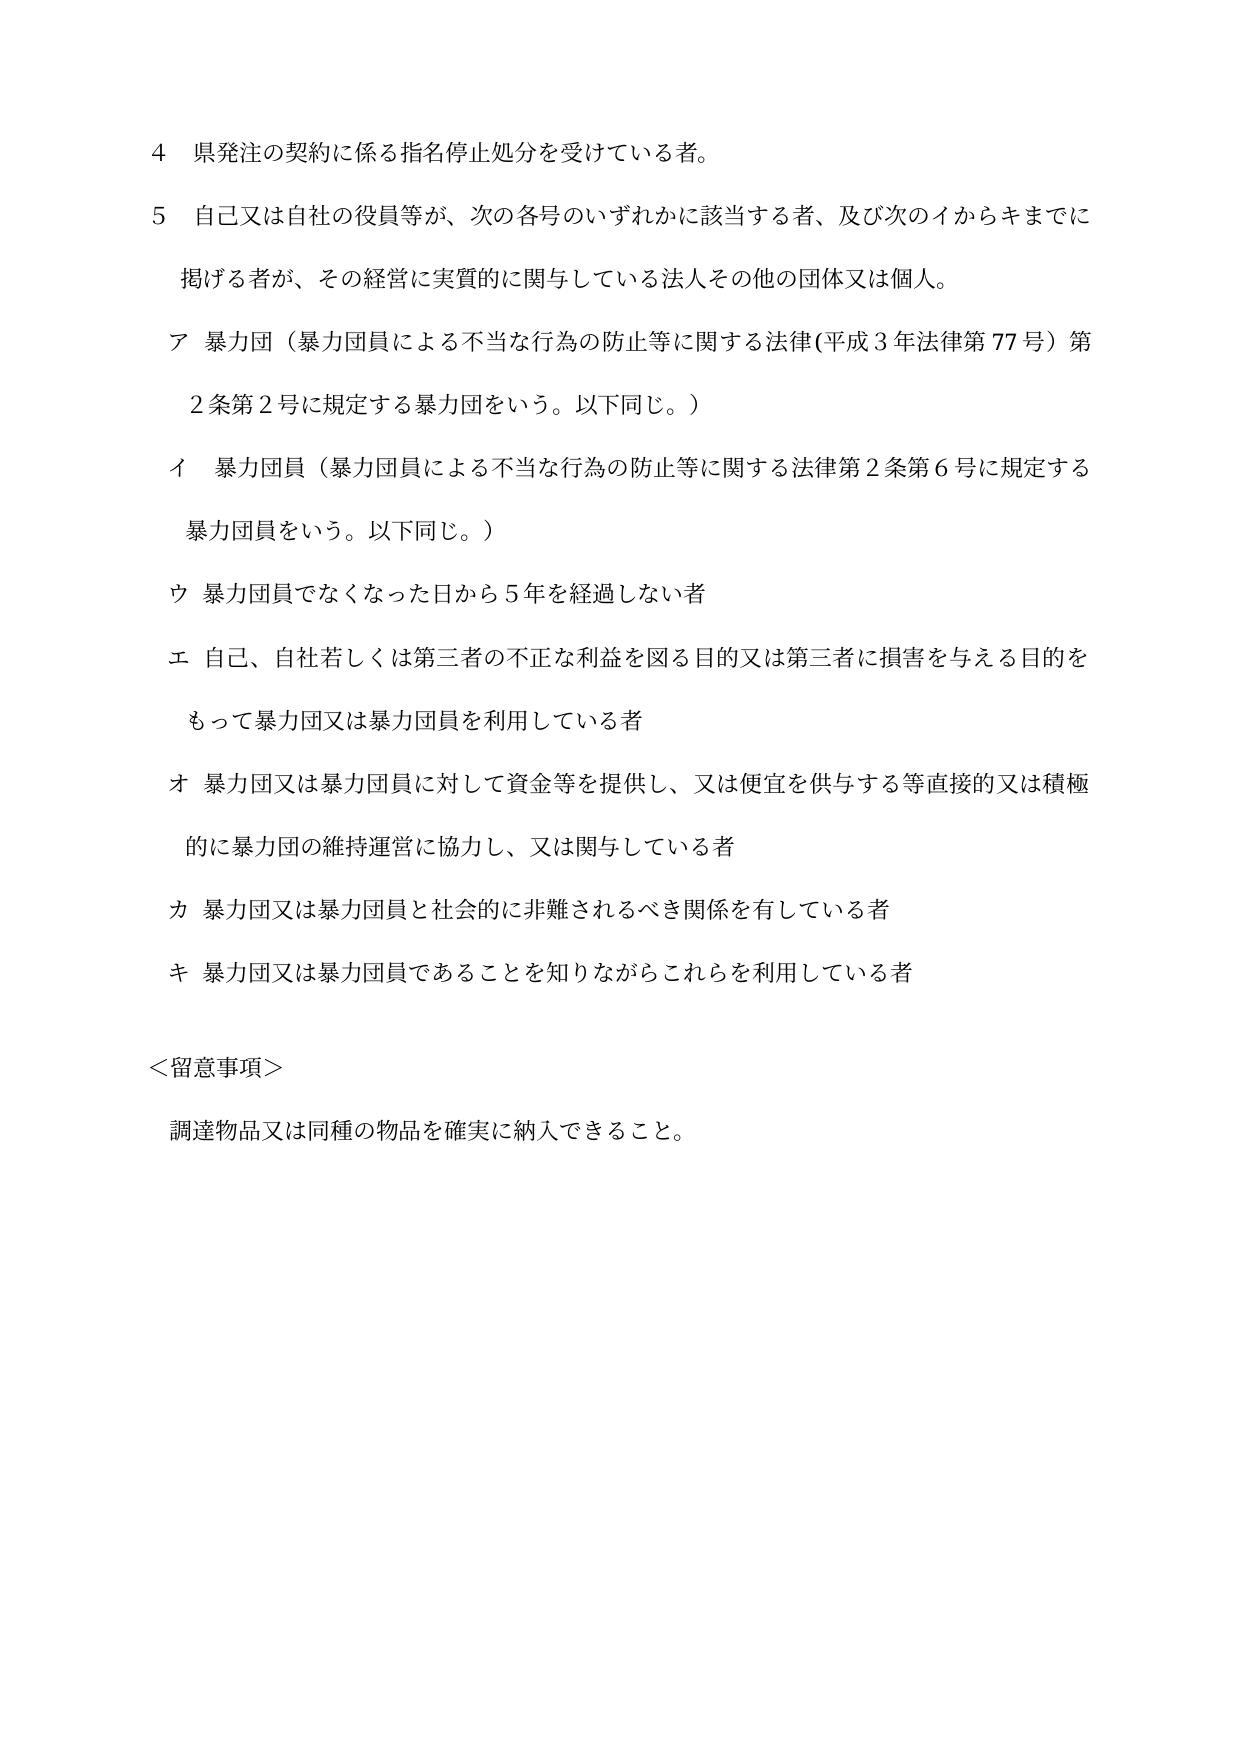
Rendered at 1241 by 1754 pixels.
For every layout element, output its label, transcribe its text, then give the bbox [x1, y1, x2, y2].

text オ 暴力団又は暴力団員に対して資金等を提供し、又は便宜を供与する等直接的又は積極的に暴力団の維持運営に協力し、又は関与している者 [168, 751, 1092, 877]
text ア 暴力団（暴力団員による不当な行為の防止等に関する法律(平成３年法律第77号）第２条第２号に規定する暴力団をいう。以下同じ。） [168, 309, 1092, 435]
text キ 暴力団又は暴力団員であることを知りながらこれらを利用している者 [168, 940, 1092, 1003]
text ５ 自己又は自社の役員等が、次の各号のいずれかに該当する者、及び次のイからキまでに掲げる者が、その経営に実質的に関与している法人その他の団体又は個人。 [148, 183, 1092, 309]
text イ 暴力団員（暴力団員による不当な行為の防止等に関する法律第２条第６号に規定する暴力団員をいう。以下同じ。） [168, 435, 1092, 561]
text 調達物品又は同種の物品を確実に納入できること。 [169, 1098, 1092, 1161]
text ウ 暴力団員でなくなった日から５年を経過しない者 [168, 561, 1092, 624]
text ＜留意事項＞ [148, 1035, 1092, 1098]
text エ 自己、自社若しくは第三者の不正な利益を図る目的又は第三者に損害を与える目的をもって暴力団又は暴力団員を利用している者 [168, 624, 1092, 751]
text カ 暴力団又は暴力団員と社会的に非難されるべき関係を有している者 [168, 877, 1092, 940]
text ４ 県発注の契約に係る指名停止処分を受けている者。 [148, 119, 1092, 183]
